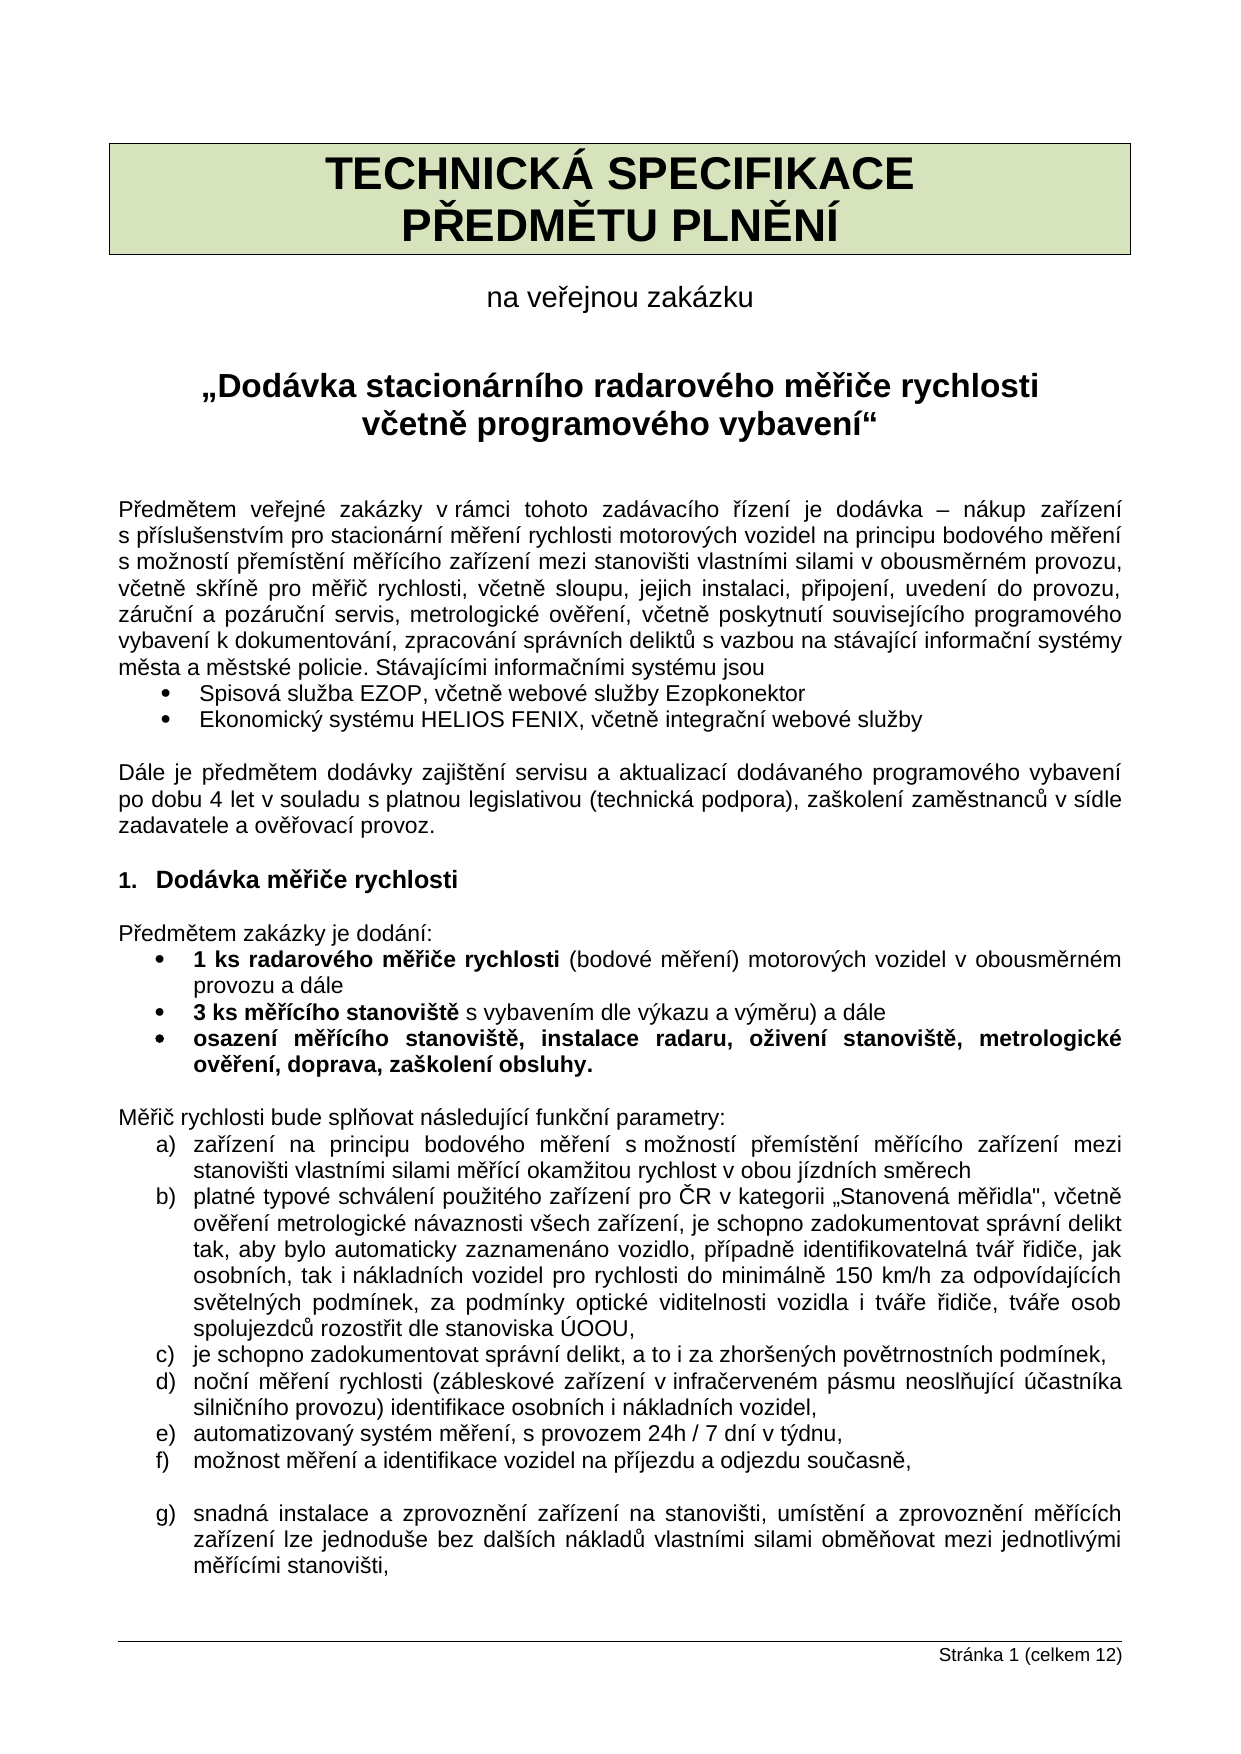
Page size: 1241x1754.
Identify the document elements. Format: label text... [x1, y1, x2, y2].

list možnost měření a identifikace vozidel na příjezdu a odjezdu současně, [156, 1447, 1122, 1473]
list osazení měřícího stanoviště, instalace radaru, oživení stanoviště, metrologické ověření, doprava, zaškolení obsluhy. [156, 1025, 1122, 1078]
list 3 ks měřícího stanoviště s vybavením dle výkazu a výměru) a dále [156, 999, 1122, 1025]
text Měřič rychlosti bude splňovat následující funkční parametry: [118, 1104, 1122, 1131]
list Dodávka měřiče rychlosti [118, 864, 1122, 893]
list 1 ks radarového měřiče rychlosti (bodové měření) motorových vozidel v obousměrném provozu a dále [156, 946, 1122, 999]
list zařízení na principu bodového měření s možností přemístění měřícího zařízení mezi stanovišti vlastními silami měřící okamžitou rychlost v obou jízdních směrech [156, 1131, 1122, 1183]
list snadná instalace a zprovoznění zařízení na stanovišti, umístění a zprovoznění měřících zařízení lze jednoduše bez dalších nákladů vlastními silami obměňovat mezi jednotlivými měřícími stanovišti, [156, 1499, 1122, 1578]
text Předmětem veřejné zakázky v rámci tohoto zadávacího řízení je dodávka – nákup zařízení s příslušenstvím pro stacionární měření rychlosti motorových vozidel na principu bodového měření s možností přemístění měřícího zařízení mezi stanovišti vlastními silami v obousměrném provozu, včetně skříně pro měřič rychlosti, včetně sloupu, jejich instalaci, připojení, uvedení do provozu, záruční a pozáruční servis, metrologické ověření, včetně poskytnutí souvisejícího programového vybavení k dokumentování, zpracování správních deliktů s vazbou na stávající informační systémy města a městské policie. Stávajícími informačními systému jsou [118, 496, 1122, 680]
list Spisová služba EZOP, včetně webové služby Ezopkonektor [162, 680, 1122, 706]
list je schopno zadokumentovat správní delikt, a to i za zhoršených povětrnostních podmínek, [156, 1341, 1122, 1368]
list platné typové schválení použitého zařízení pro ČR v kategorii „Stanovená měřidla", včetně ověření metrologické návaznosti všech zařízení, je schopno zadokumentovat správní delikt tak, aby bylo automaticky zaznamenáno vozidlo, případně identifikovatelná tvář řidiče, jak osobních, tak i nákladních vozidel pro rychlosti do minimálně 150 km/h za odpovídajících světelných podmínek, za podmínky optické viditelnosti vozidla i tváře řidiče, tváře osob spolujezdců rozostřit dle stanoviska ÚOOU, [156, 1183, 1122, 1341]
text „Dodávka stacionárního radarového měřiče rychlosti včetně programového vybavení“ [118, 366, 1122, 443]
text na veřejnou zakázku [118, 280, 1122, 313]
text TECHNICKÁ SPECIFIKACE PŘEDMĚTU PLNĚNÍ [110, 144, 1130, 254]
list automatizovaný systém měření, s provozem 24h / 7 dní v týdnu, [156, 1420, 1122, 1447]
text Dále je předmětem dodávky zajištění servisu a aktualizací dodávaného programového vybavení po dobu 4 let v souladu s platnou legislativou (technická podpora), zaškolení zaměstnanců v sídle zadavatele a ověřovací provoz. [118, 759, 1122, 838]
list noční měření rychlosti (zábleskové zařízení v infračerveném pásmu neoslňující účastníka silničního provozu) identifikace osobních i nákladních vozidel, [156, 1368, 1122, 1420]
list Ekonomický systému HELIOS FENIX, včetně integrační webové služby [162, 706, 1122, 733]
text Předmětem zakázky je dodání: [118, 920, 1122, 946]
